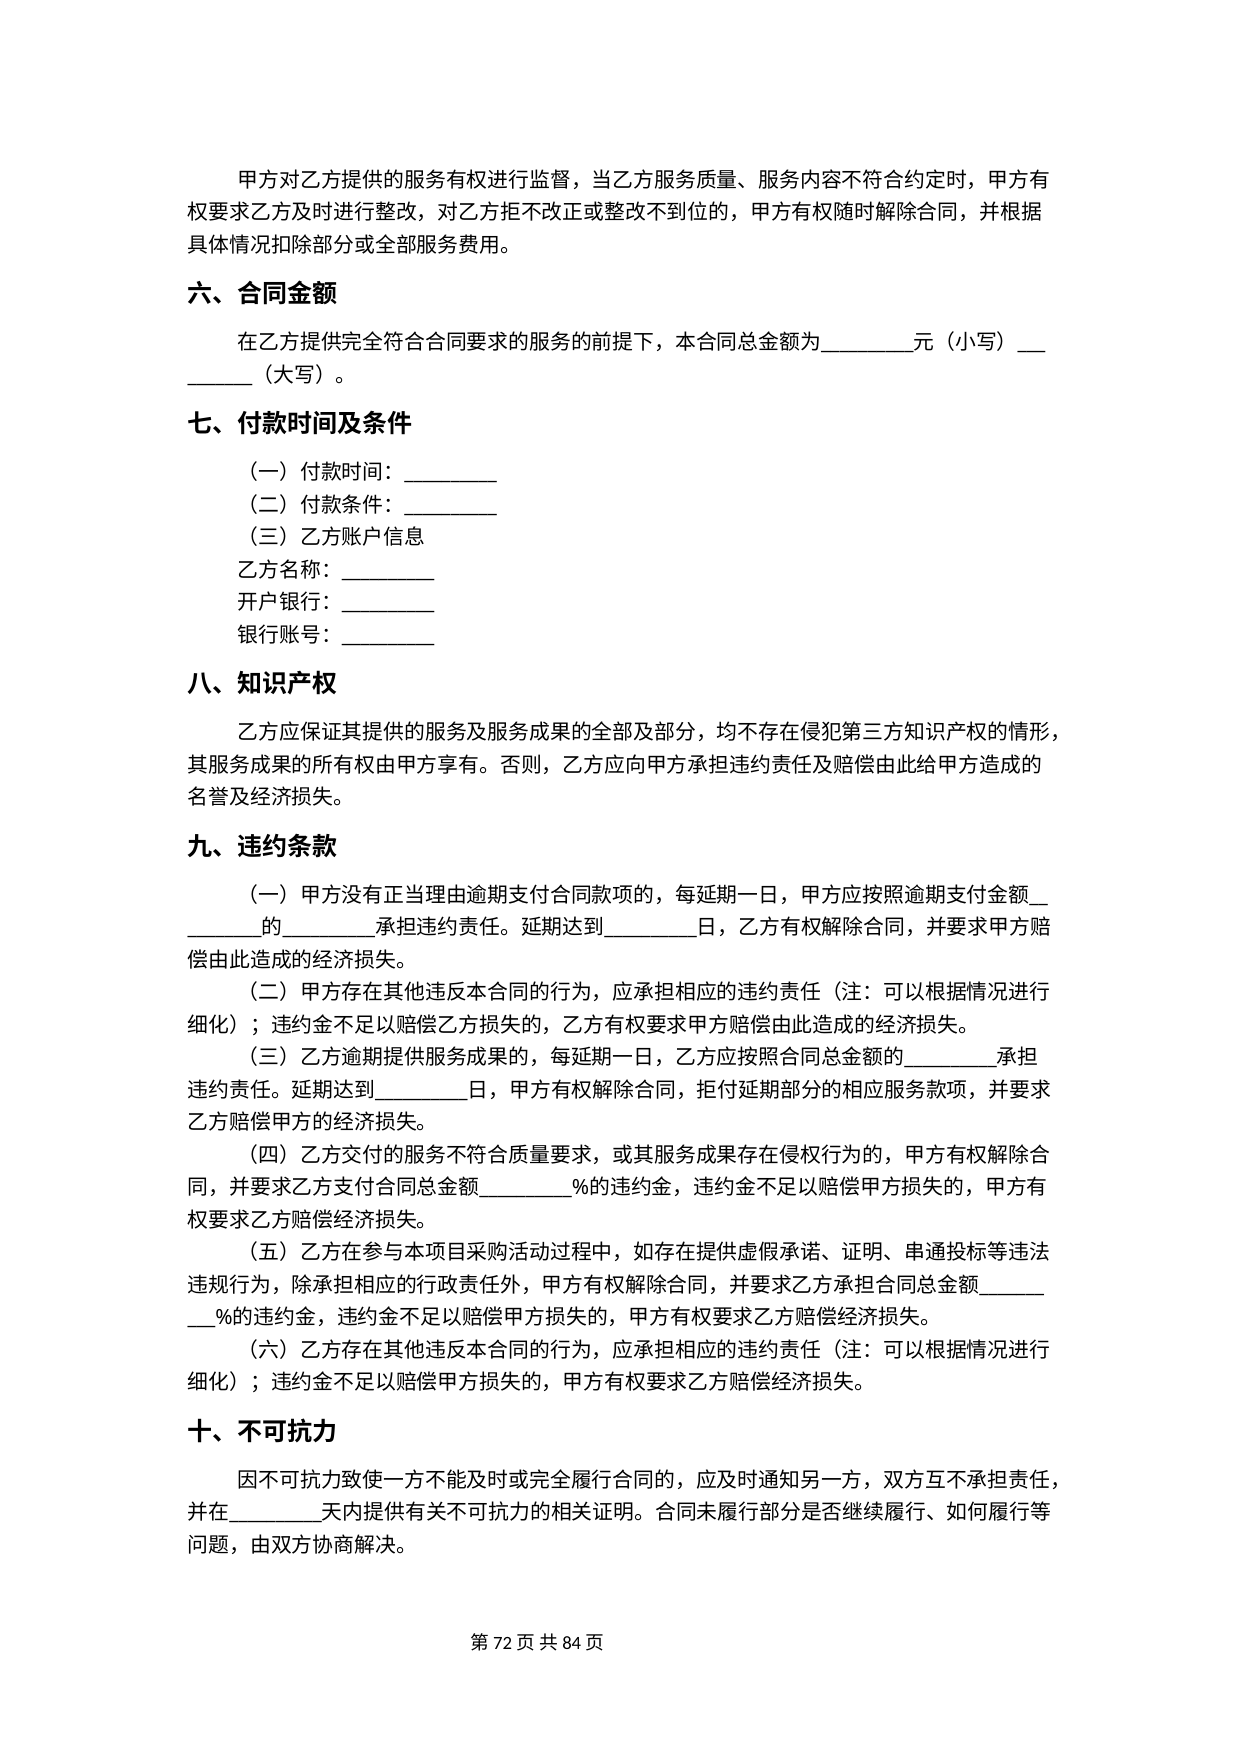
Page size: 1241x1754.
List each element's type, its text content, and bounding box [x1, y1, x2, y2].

text （五）乙方在参与本项目采购活动过程中，如存在提供虚假承诺、证明、串通投标等违法违规行为，除承担相应的行政责任外，甲方有权解除合同，并要求乙方承担合同总金额__________%的违约金，违约金不足以赔偿甲方损失的，甲方有权要求乙方赔偿经济损失。 [187, 1234, 1053, 1332]
text 乙方应保证其提供的服务及服务成果的全部及部分，均不存在侵犯第三方知识产权的情形，其服务成果的所有权由甲方享有。否则，乙方应向甲方承担违约责任及赔偿由此给甲方造成的名誉及经济损失。 [187, 714, 1053, 812]
text 在乙方提供完全符合合同要求的服务的前提下，本合同总金额为__________元（小写）__________（大写）。 [187, 324, 1053, 389]
text （四）乙方交付的服务不符合质量要求，或其服务成果存在侵权行为的，甲方有权解除合同，并要求乙方支付合同总金额__________%的违约金，违约金不足以赔偿甲方损失的，甲方有权要求乙方赔偿经济损失。 [187, 1137, 1053, 1234]
text （一）付款时间：__________ [187, 454, 1053, 487]
text 八、知识产权 [187, 649, 1053, 714]
text 开户银行：__________ [187, 584, 1053, 617]
text 银行账号：__________ [187, 617, 1053, 649]
text 乙方名称：__________ [187, 552, 1053, 584]
text （三）乙方逾期提供服务成果的，每延期一日，乙方应按照合同总金额的__________承担违约责任。延期达到__________日，甲方有权解除合同，拒付延期部分的相应服务款项，并要求乙方赔偿甲方的经济损失。 [187, 1039, 1053, 1137]
text （六）乙方存在其他违反本合同的行为，应承担相应的违约责任（注：可以根据情况进行细化）；违约金不足以赔偿甲方损失的，甲方有权要求乙方赔偿经济损失。 [187, 1332, 1053, 1397]
text 九、违约条款 [187, 812, 1053, 877]
text （二）付款条件：__________ [187, 487, 1053, 519]
text （二）甲方存在其他违反本合同的行为，应承担相应的违约责任（注：可以根据情况进行细化）；违约金不足以赔偿乙方损失的，乙方有权要求甲方赔偿由此造成的经济损失。 [187, 974, 1053, 1039]
text 七、付款时间及条件 [187, 389, 1053, 454]
text （一）甲方没有正当理由逾期支付合同款项的，每延期一日，甲方应按照逾期支付金额__________的__________承担违约责任。延期达到__________日，乙方有权解除合同，并要求甲方赔偿由此造成的经济损失。 [187, 877, 1053, 974]
text 十、不可抗力 [187, 1397, 1053, 1462]
text 六、合同金额 [187, 259, 1053, 324]
text 因不可抗力致使一方不能及时或完全履行合同的，应及时通知另一方，双方互不承担责任，并在__________天内提供有关不可抗力的相关证明。合同未履行部分是否继续履行、如何履行等问题，由双方协商解决。 [187, 1462, 1053, 1559]
text （三）乙方账户信息 [187, 519, 1053, 552]
text 甲方对乙方提供的服务有权进行监督，当乙方服务质量、服务内容不符合约定时，甲方有权要求乙方及时进行整改，对乙方拒不改正或整改不到位的，甲方有权随时解除合同，并根据具体情况扣除部分或全部服务费用。 [187, 162, 1053, 259]
